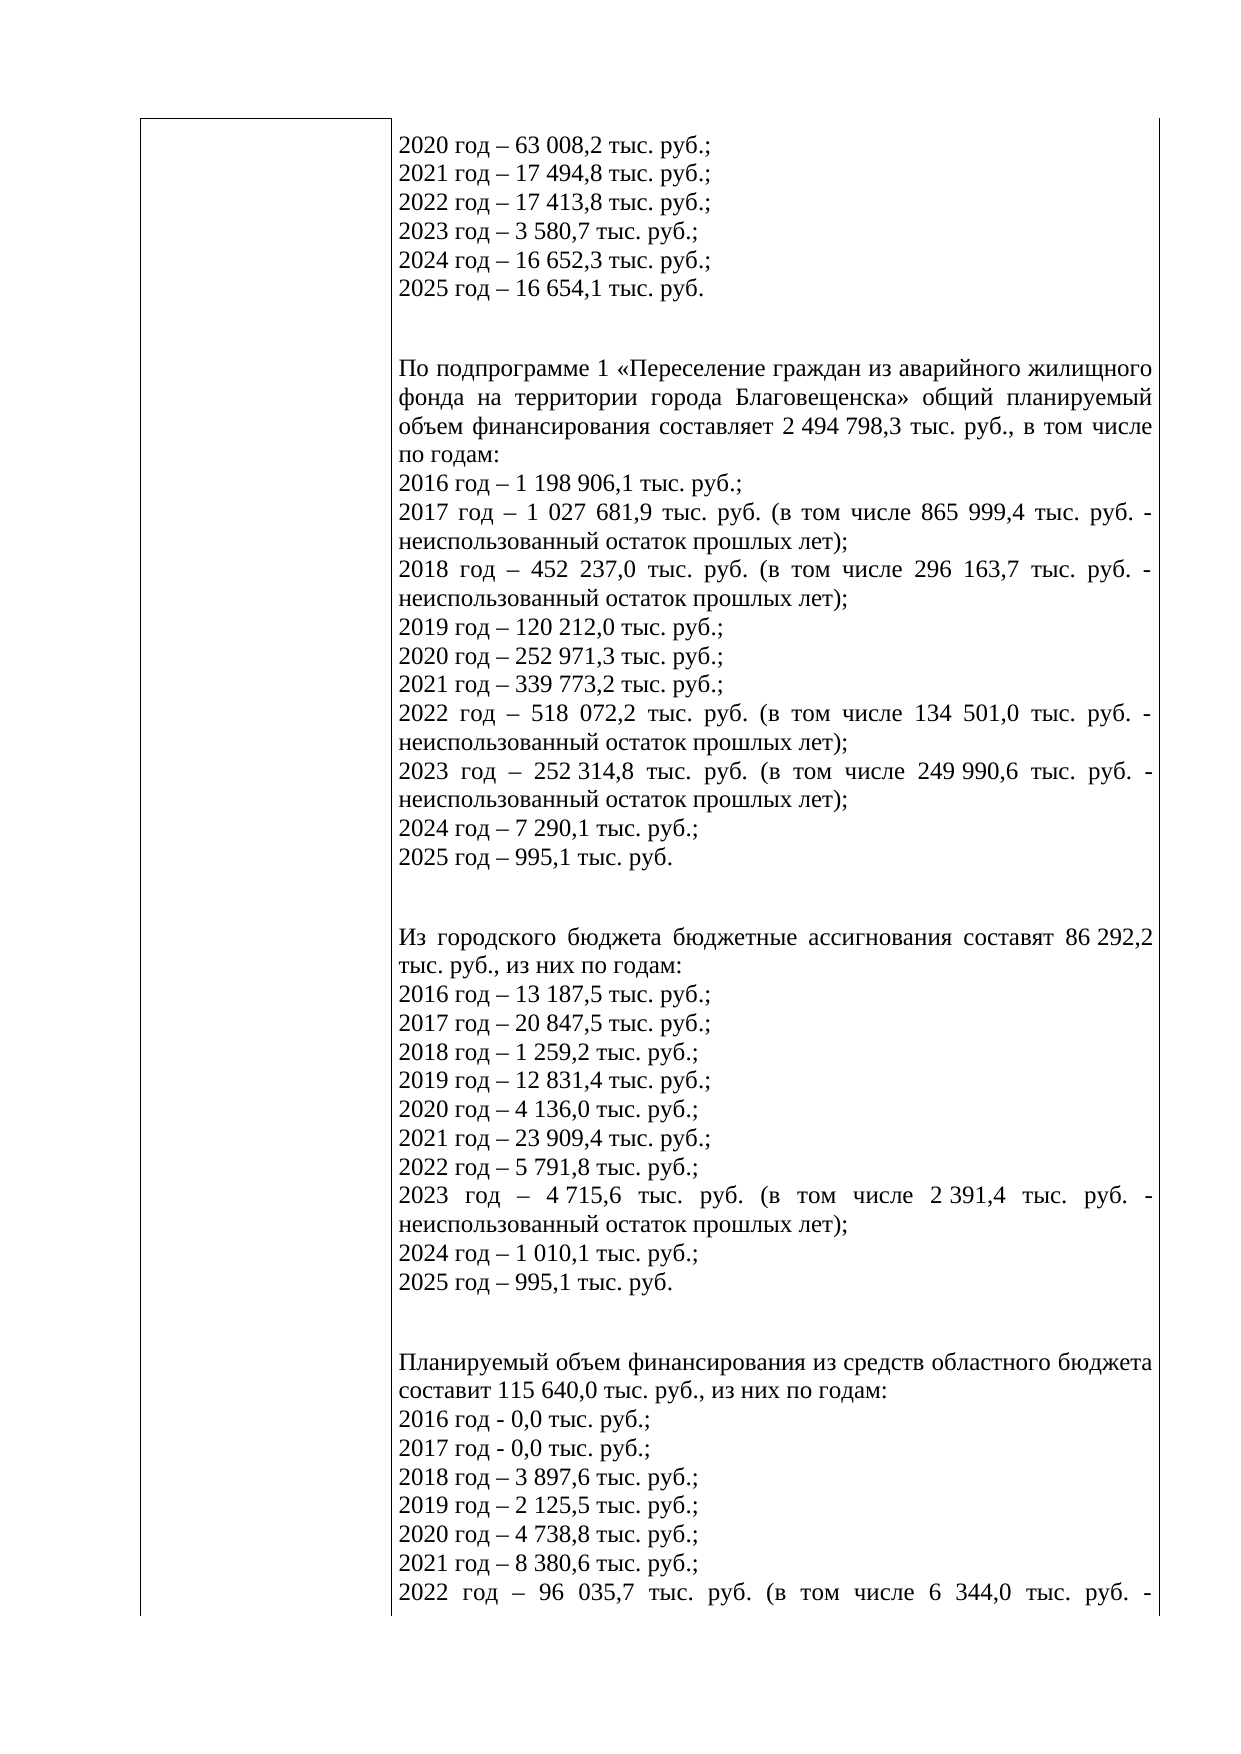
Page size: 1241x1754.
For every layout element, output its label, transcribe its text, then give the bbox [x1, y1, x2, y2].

table_cell По подпрограмме 1 «Переселение граждан из аварийного жилищного фонда на территории города Благовещенска» общий планируемый объем финансирования составляет 2 494 798,3 тыс. руб., в том числе по годам: 2016 год – 1 198 906,1 тыс. руб.; 2017 год – 1 027 681,9 тыс. руб. (в том числе 865 999,4 тыс. руб. - неиспользованный остаток прошлых лет); 2018 год – 452 237,0 тыс. руб. (в том числе 296 163,7 тыс. руб. - неиспользованный остаток прошлых лет); 2019 год – 120 212,0 тыс. руб.; 2020 год – 252 971,3 тыс. руб.; 2021 год – 339 773,2 тыс. руб.; 2022 год – 518 072,2 тыс. руб. (в том числе 134 501,0 тыс. руб. - неиспользованный остаток прошлых лет); 2023 год – 252 314,8 тыс. руб. (в том числе 249 990,6 тыс. руб. - неиспользованный остаток прошлых лет); 2024 год – 7 290,1 тыс. руб.; 2025 год – 995,1 тыс. руб. [392, 342, 1159, 910]
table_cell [392, 118, 1159, 342]
table_cell Из городского бюджета бюджетные ассигнования составят 86 292,2 тыс. руб., из них по годам: 2016 год – 13 187,5 тыс. руб.; 2017 год – 20 847,5 тыс. руб.; 2018 год – 1 259,2 тыс. руб.; 2019 год – 12 831,4 тыс. руб.; 2020 год – 4 136,0 тыс. руб.; 2021 год – 23 909,4 тыс. руб.; 2022 год – 5 791,8 тыс. руб.; 2023 год – 4 715,6 тыс. руб. (в том числе 2 391,4 тыс. руб. - неиспользованный остаток прошлых лет); 2024 год – 1 010,1 тыс. руб.; 2025 год – 995,1 тыс. руб. [392, 910, 1159, 1335]
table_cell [392, 1335, 1159, 1616]
